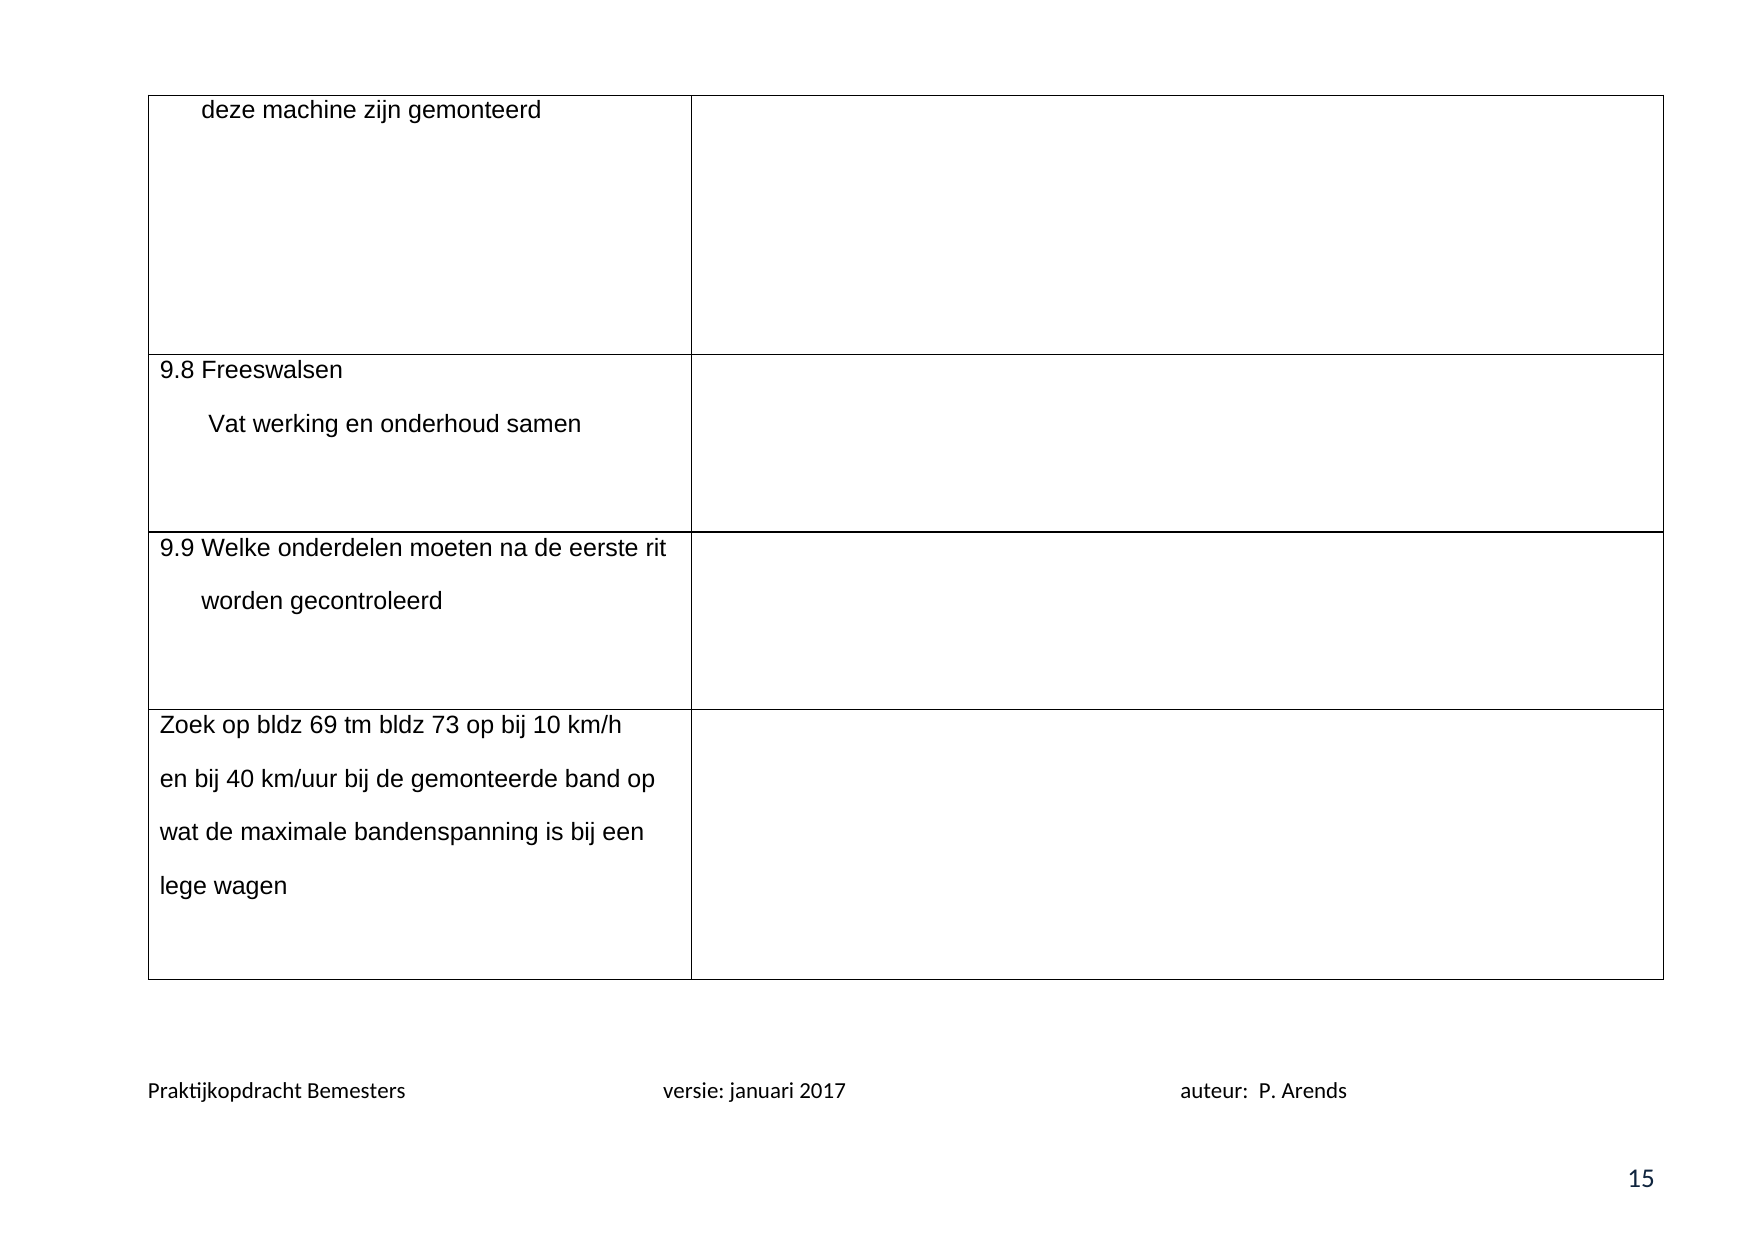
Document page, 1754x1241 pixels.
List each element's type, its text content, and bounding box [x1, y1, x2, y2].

table_cell [692, 355, 1663, 531]
table_cell Zoek op bldz 69 tm bldz 73 op bij 10 km/h en bij 40 km/uur bij de gemonteerde band op wat de maximale bandenspanning is bij een lege wagen [149, 710, 691, 979]
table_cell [149, 96, 691, 354]
table_cell [692, 533, 1663, 709]
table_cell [692, 96, 1663, 354]
table_cell 9.8 Freeswalsen Vat werking en onderhoud samen [149, 355, 691, 531]
table_cell 9.9 Welke onderdelen moeten na de eerste rit worden gecontroleerd [149, 533, 691, 709]
table_cell [692, 710, 1663, 979]
